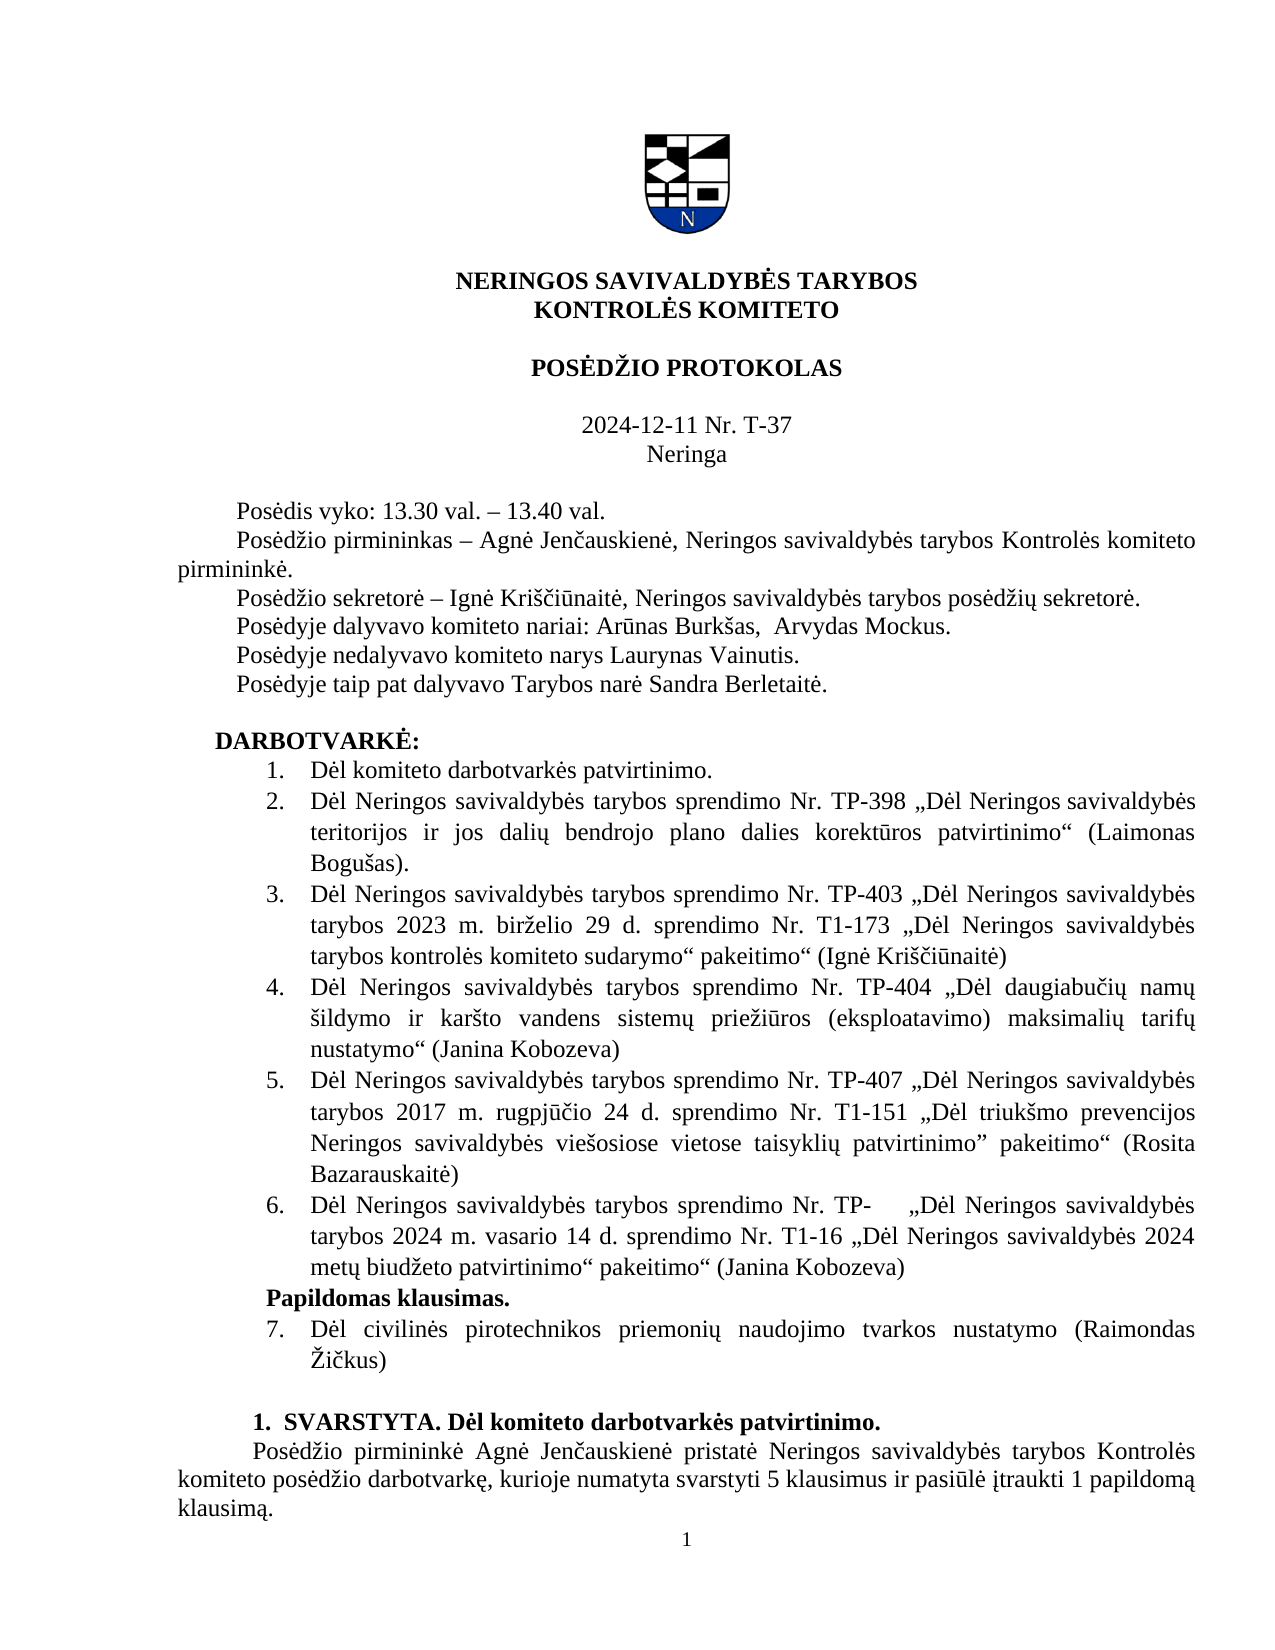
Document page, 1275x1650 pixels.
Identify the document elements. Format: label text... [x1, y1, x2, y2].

text Posėdyje dalyvavo komiteto nariai: Arūnas Burkšas, Arvydas Mockus. [177, 611, 1196, 640]
list Dėl Neringos savivaldybės tarybos sprendimo Nr. TP-407 „Dėl Neringos savivaldybės tarybos 2017 m. rugpjūčio 24 d. sprendimo Nr. T1-151 „Dėl triukšmo prevencijos Neringos savivaldybės viešosiose vietose taisyklių patvirtinimo” pakeitimo“ (Rosita Bazarauskaitė) [266, 1066, 1196, 1187]
text Posėdyje taip pat dalyvavo Tarybos narė Sandra Berletaitė. [177, 669, 1196, 698]
text Posėdžio pirmininkė Agnė Jenčauskienė pristatė Neringos savivaldybės tarybos Kontrolės komiteto posėdžio darbotvarkę, kurioje numatyta svarstyti 5 klausimus ir pasiūlė įtraukti 1 papildomą klausimą. [177, 1436, 1196, 1522]
text 1. SVARSTYTA. Dėl komiteto darbotvarkės patvirtinimo. [177, 1407, 1196, 1436]
text POSĖDŽIO PROTOKOLAS [177, 353, 1196, 381]
list Dėl Neringos savivaldybės tarybos sprendimo Nr. TP- „Dėl Neringos savivaldybės tarybos 2024 m. vasario 14 d. sprendimo Nr. T1-16 „Dėl Neringos savivaldybės 2024 metų biudžeto patvirtinimo“ pakeitimo“ (Janina Kobozeva) [266, 1190, 1196, 1281]
text Posėdžio pirmininkas – Agnė Jenčauskienė, Neringos savivaldybės tarybos Kontrolės komiteto pirmininkė. [177, 525, 1196, 583]
text NERINGOS SAVIVALDYBĖS TARYBOS [177, 266, 1196, 295]
text DARBOTVARKĖ: [177, 726, 1196, 755]
list Dėl Neringos savivaldybės tarybos sprendimo Nr. TP-398 „Dėl Neringos savivaldybės teritorijos ir jos dalių bendrojo plano dalies korektūros patvirtinimo“ (Laimonas Bogušas). [266, 786, 1196, 877]
text KONTROLĖS KOMITETO [177, 295, 1196, 324]
list Dėl Neringos savivaldybės tarybos sprendimo Nr. TP-404 „Dėl daugiabučių namų šildymo ir karšto vandens sistemų priežiūros (eksploatavimo) maksimalių tarifų nustatymo“ (Janina Kobozeva) [266, 972, 1196, 1063]
text Posėdžio sekretorė – Ignė Kriščiūnaitė, Neringos savivaldybės tarybos posėdžių sekretorė. [177, 583, 1196, 611]
text 2024-12-11 Nr. T-37 [177, 410, 1196, 439]
text Papildomas klausimas. [266, 1283, 1196, 1312]
text Posėdyje nedalyvavo komiteto narys Laurynas Vainutis. [177, 640, 1196, 669]
text Neringa [177, 439, 1196, 468]
list Dėl Neringos savivaldybės tarybos sprendimo Nr. TP-403 „Dėl Neringos savivaldybės tarybos 2023 m. birželio 29 d. sprendimo Nr. T1-173 „Dėl Neringos savivaldybės tarybos kontrolės komiteto sudarymo“ pakeitimo“ (Ignė Kriščiūnaitė) [266, 879, 1196, 970]
picture [642, 132, 732, 238]
text Posėdis vyko: 13.30 val. – 13.40 val. [177, 496, 1196, 525]
list Dėl komiteto darbotvarkės patvirtinimo. [266, 755, 1196, 784]
list Dėl civilinės pirotechnikos priemonių naudojimo tvarkos nustatymo (Raimondas Žičkus) [266, 1314, 1196, 1374]
